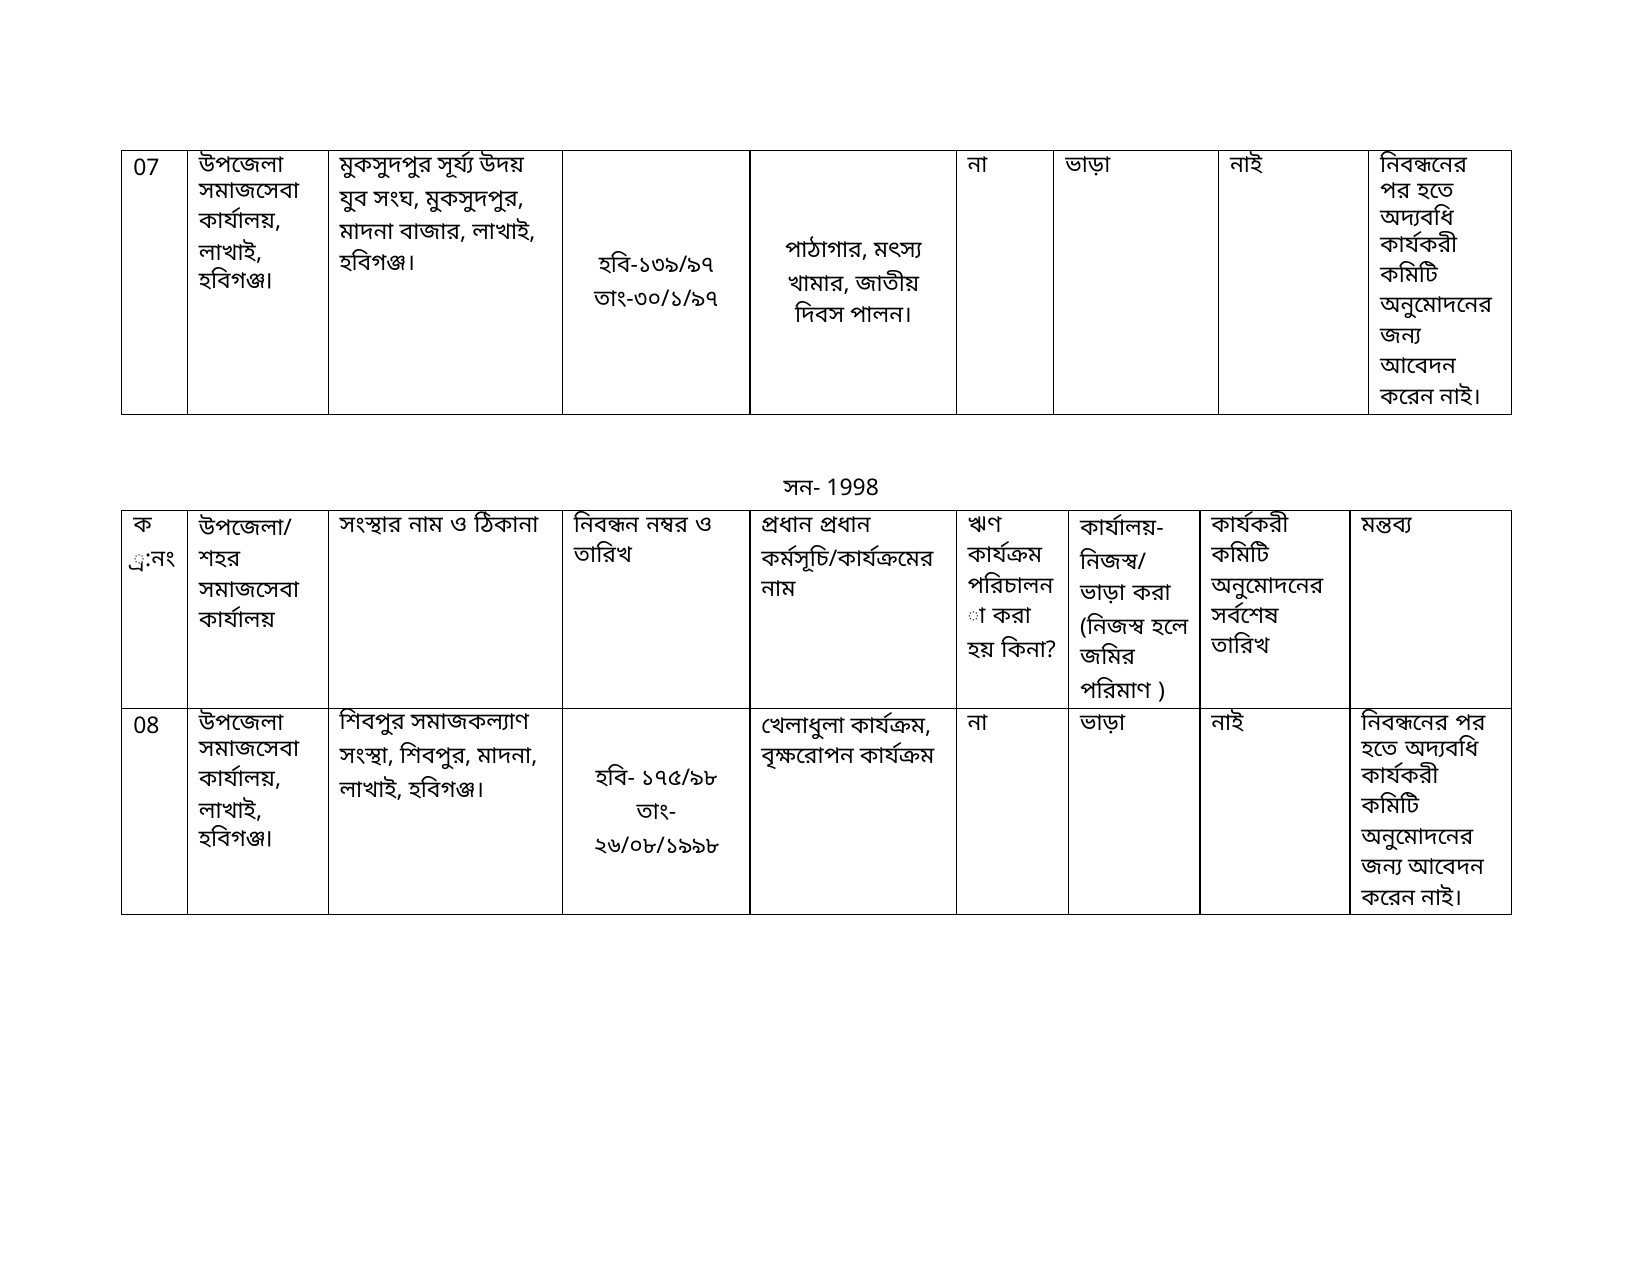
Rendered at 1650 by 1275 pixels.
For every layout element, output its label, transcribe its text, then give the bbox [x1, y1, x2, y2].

table_cell নাই [1201, 709, 1349, 914]
table_cell 08 [122, 709, 187, 914]
table_cell মুকসুদপুর সূর্য্য উদয় যুব সংঘ, মুকসুদপুর, মাদনা বাজার, লাখাই, হবিগঞ্জ। [329, 151, 562, 413]
table_header সংস্থার নাম ও ঠিকানা [329, 511, 562, 708]
table_cell ভাড়া [1054, 151, 1218, 413]
table_cell নাই [1219, 151, 1368, 413]
table_header নিবন্ধন নম্বর ও তারিখ [563, 511, 749, 708]
table_cell নিবন্ধনের পর হতে অদ্যবধি কার্যকরী কমিটি অনুমোদনের জন্য আবেদন করেন নাই। [1351, 709, 1511, 914]
table_cell 07 [122, 151, 187, 413]
table_cell নিবন্ধনের পর হতে অদ্যবধি কার্যকরী কমিটি অনুমোদনের জন্য আবেদন করেন নাই। [1369, 151, 1511, 413]
table_cell ভাড়া [1069, 709, 1199, 914]
table_cell উপজেলা সমাজসেবা কার্যালয়, লাখাই, হবিগঞ্জ। [188, 151, 328, 413]
table_header ঋণ কার্যক্রম পরিচালনা করা হয় কিনা? [957, 511, 1068, 708]
table_cell না [957, 709, 1068, 914]
table_cell খেলাধুলা কার্যক্রম, বৃক্ষরোপন কার্যক্রম [751, 709, 956, 914]
table_cell হবি-১৩৯/৯৭ তাং-৩০/১/৯৭ [563, 151, 749, 413]
table_header কার্যকরী কমিটি অনুমোদনের সর্বশেষ তারিখ [1201, 511, 1349, 708]
table_header মন্তব্য [1351, 511, 1511, 708]
table_cell পাঠাগার, মৎস্য খামার, জাতীয় দিবস পালন। [751, 151, 956, 413]
table_header কার্যালয়-নিজস্ব/ভাড়া করা (নিজস্ব হলে জমির পরিমাণ ) [1069, 511, 1199, 708]
table_cell শিবপুর সমাজকল্যাণ সংস্থা, শিবপুর, মাদনা, লাখাই, হবিগঞ্জ। [329, 709, 562, 914]
table_cell হবি- ১৭৫/৯৮ তাং- ২৬/০৮/১৯৯৮ [563, 709, 749, 914]
table_header প্রধান প্রধান কর্মসূচি/কার্যক্রমের নাম [751, 511, 956, 708]
table_header উপজেলা/শহর সমাজসেবা কার্যালয় [188, 511, 328, 708]
table_cell না [957, 151, 1053, 413]
table_header ক্র:নং [122, 511, 187, 708]
text সন- 1998 [150, 471, 1500, 505]
table_cell উপজেলা সমাজসেবা কার্যালয়, লাখাই, হবিগঞ্জ। [188, 709, 328, 914]
